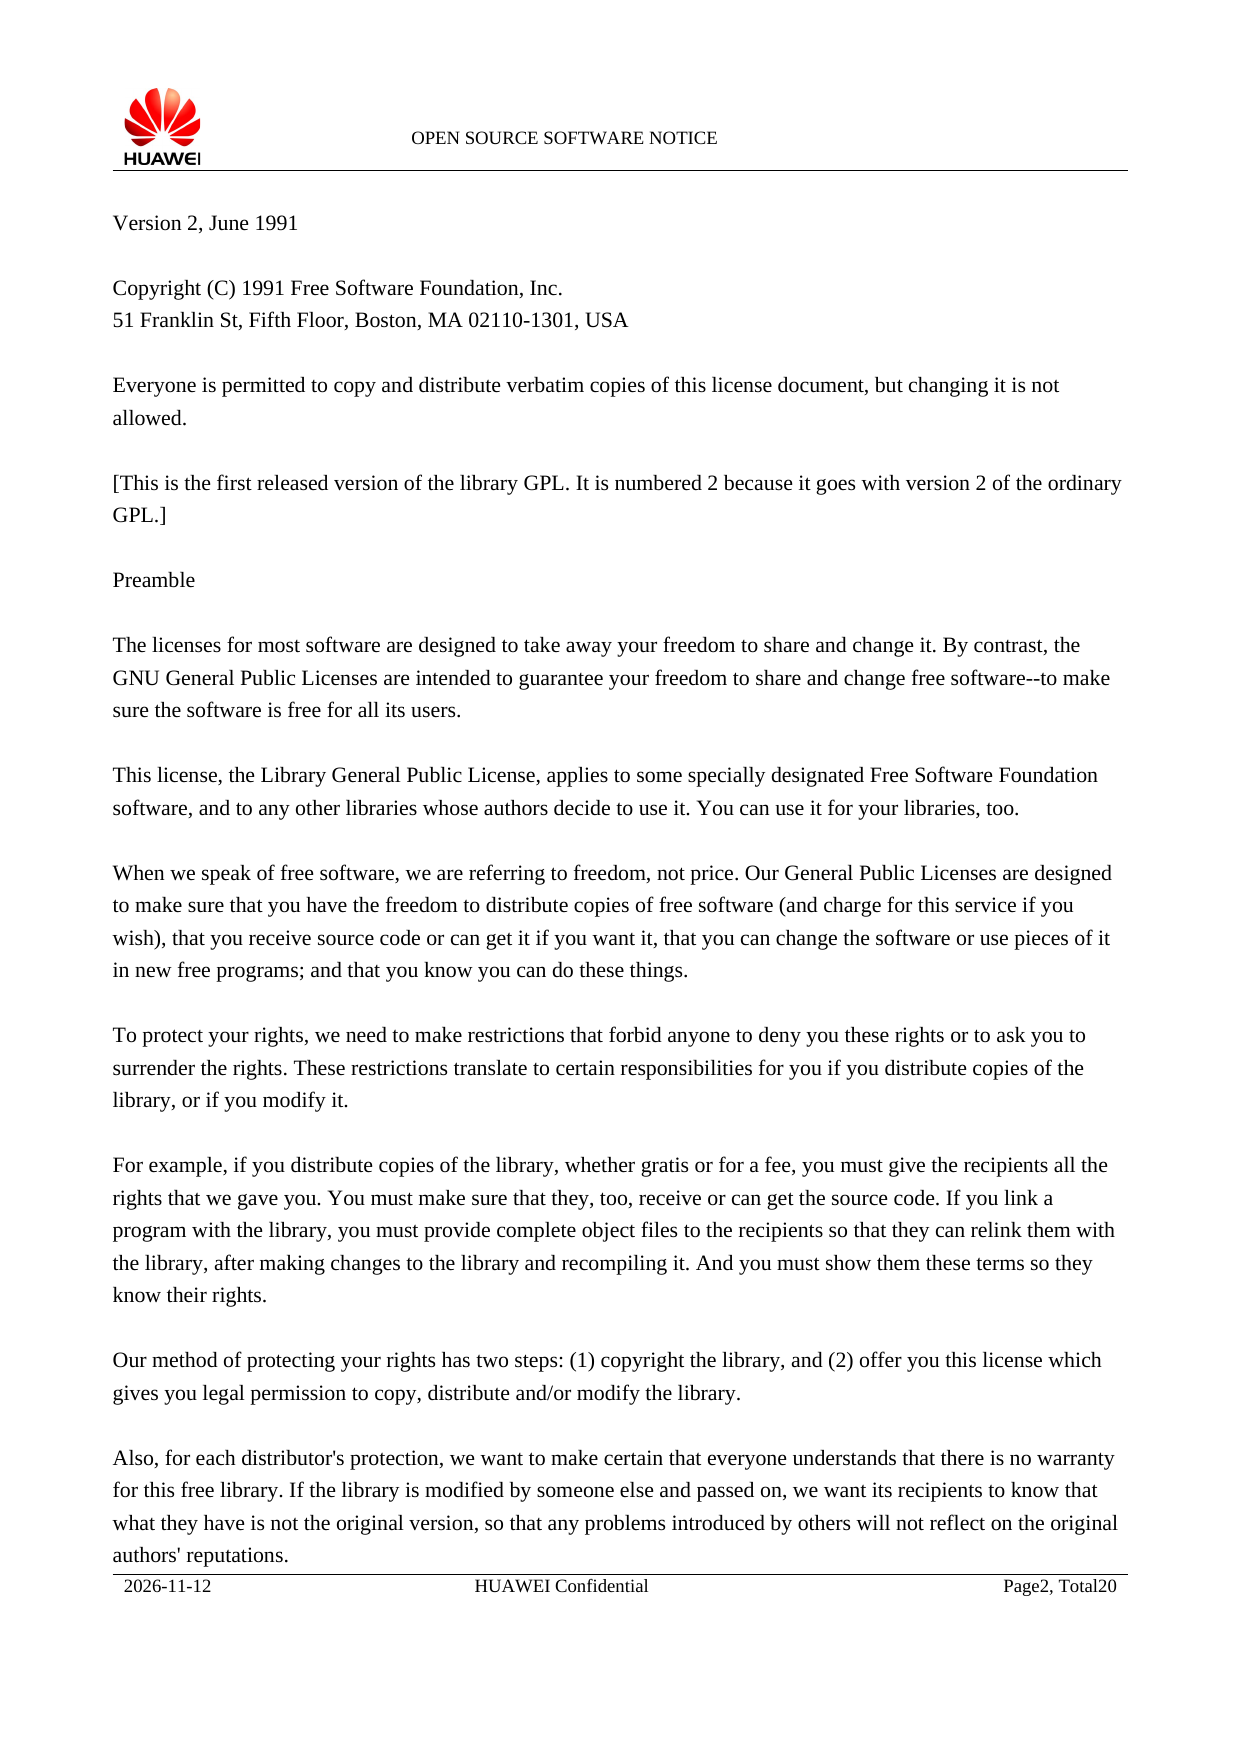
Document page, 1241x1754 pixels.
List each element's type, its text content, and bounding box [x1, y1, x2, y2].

text To protect your rights, we need to make restrictions that forbid anyone to deny you these rights or to ask you to surrender the rights. These restrictions translate to certain responsibilities for you if you distribute copies of the library, or if you modify it. [112, 1019, 1128, 1116]
text Copyright (C) 1991 Free Software Foundation, Inc. [112, 271, 1128, 304]
text When we speak of free software, we are referring to freedom, not price. Our General Public Licenses are designed to make sure that you have the freedom to distribute copies of free software (and charge for this service if you wish), that you receive source code or can get it if you want it, that you can change the software or use pieces of it in new free programs; and that you know you can do these things. [112, 856, 1128, 986]
text The licenses for most software are designed to take away your freedom to share and change it. By contrast, the GNU General Public Licenses are intended to guarantee your freedom to share and change free software--to make sure the software is free for all its users. [112, 629, 1128, 726]
text [This is the first released version of the library GPL. It is numbered 2 because it goes with version 2 of the ordinary GPL.] [112, 466, 1128, 531]
text 51 Franklin St, Fifth Floor, Boston, MA 02110-1301, USA [112, 304, 1128, 336]
text Everyone is permitted to copy and distribute verbatim copies of this license document, but changing it is not allowed. [112, 369, 1128, 434]
picture [124, 88, 201, 165]
text This license, the Library General Public License, applies to some specially designated Free Software Foundation software, and to any other libraries whose authors decide to use it. You can use it for your libraries, too. [112, 759, 1128, 824]
text Preamble [112, 564, 1128, 596]
text Also, for each distributor's protection, we want to make certain that everyone understands that there is no warranty for this free library. If the library is modified by someone else and passed on, we want its recipients to know that what they have is not the original version, so that any problems introduced by others will not reflect on the original authors' reputations. [112, 1441, 1128, 1571]
text Version 2, June 1991 [112, 206, 1128, 239]
text Our method of protecting your rights has two steps: (1) copyright the library, and (2) offer you this license which gives you legal permission to copy, distribute and/or modify the library. [112, 1344, 1128, 1409]
text For example, if you distribute copies of the library, whether gratis or for a fee, you must give the recipients all the rights that we gave you. You must make sure that they, too, receive or can get the source code. If you link a program with the library, you must provide complete object files to the recipients so that they can relink them with the library, after making changes to the library and recompiling it. And you must show them these terms so they know their rights. [112, 1149, 1128, 1311]
